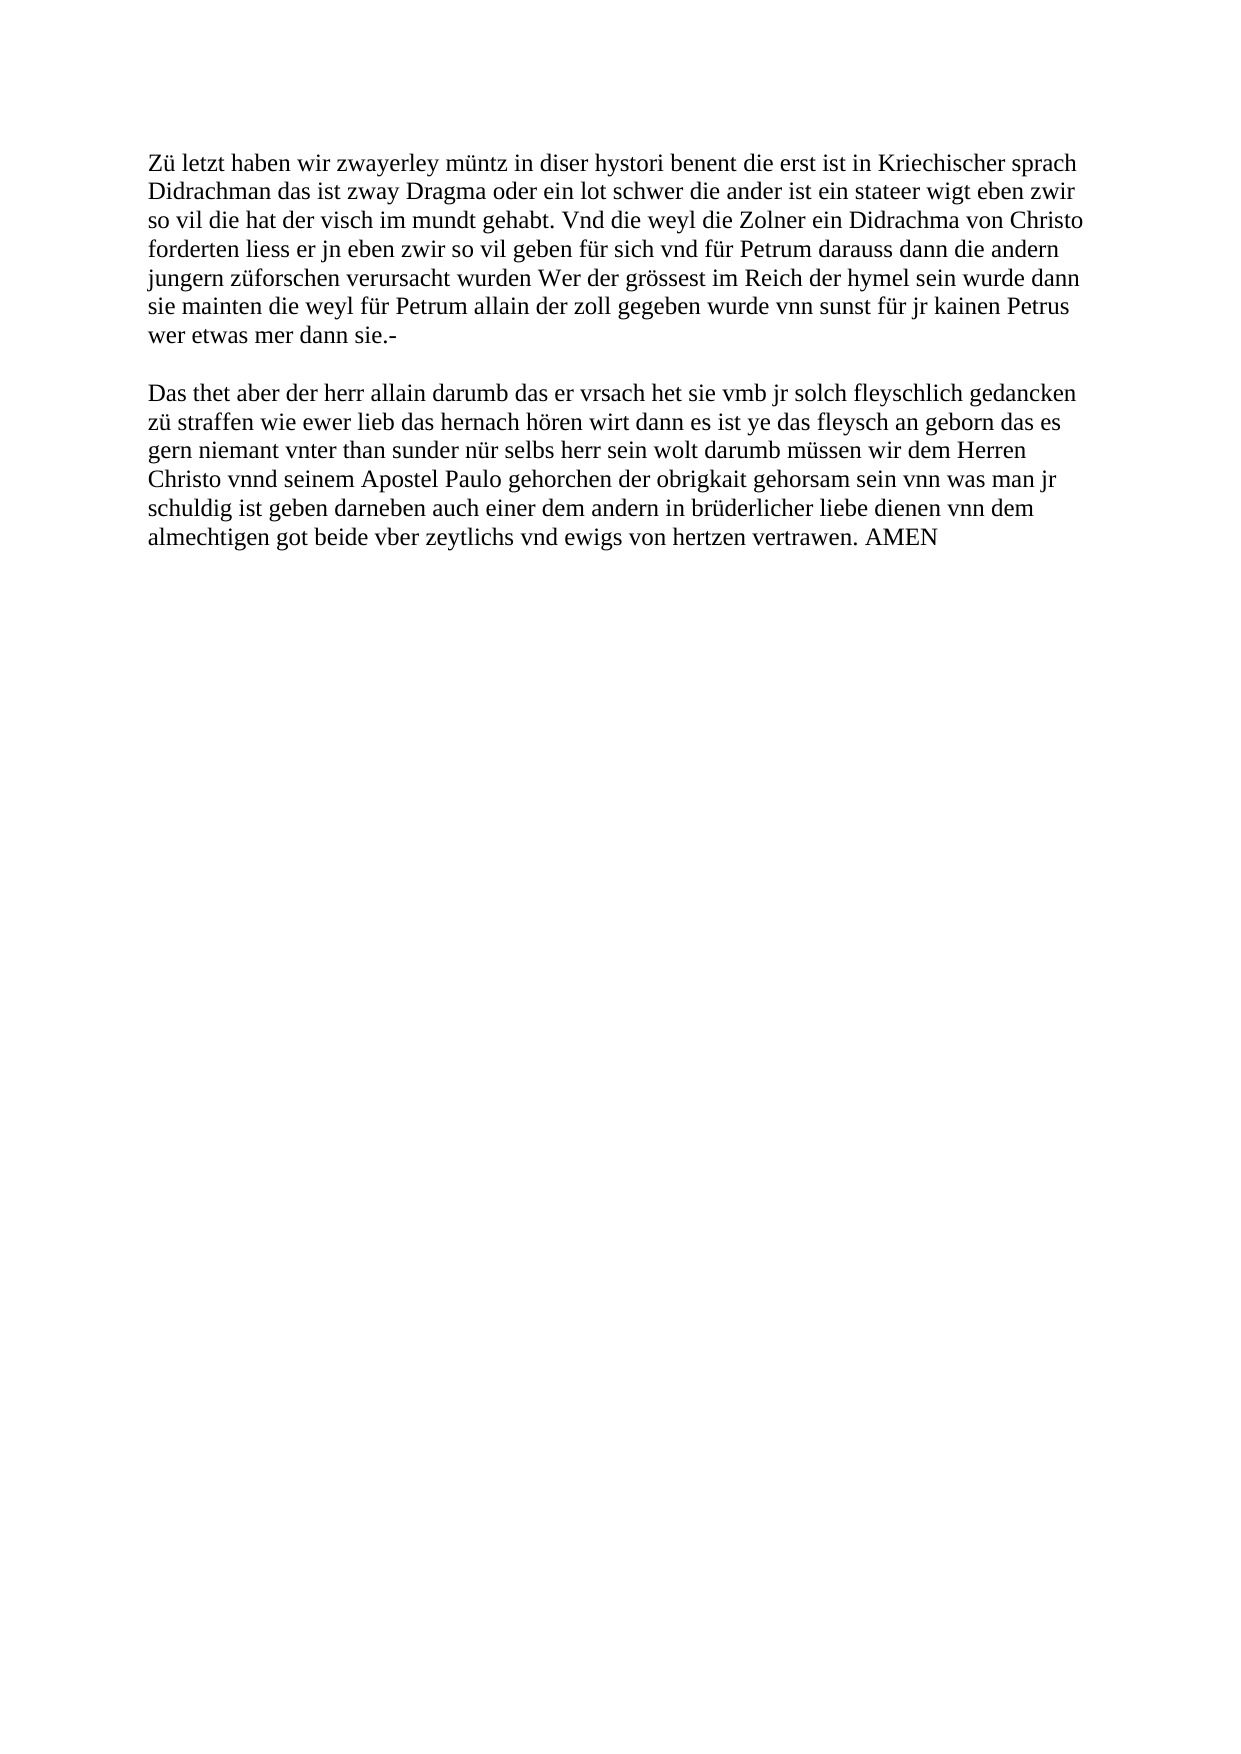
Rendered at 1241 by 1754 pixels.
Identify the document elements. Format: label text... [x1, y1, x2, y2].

text Zü letzt haben wir zwayerley müntz in diser hystori benent die erst ist in Kriechischer sprach Didrachman das ist zway Dragma oder ein lot schwer die ander ist ein stateer wigt eben zwir so vil die hat der visch im mundt gehabt. Vnd die weyl die Zolner ein Didrachma von Christo forderten liess er jn eben zwir so vil geben für sich vnd für Petrum darauss dann die andern jungern züforschen verursacht wurden Wer der grössest im Reich der hymel sein wurde dann sie mainten die weyl für Petrum allain der zoll gegeben wurde vnn sunst für jr kainen Petrus wer etwas mer dann sie.- [148, 148, 1093, 349]
text Das thet aber der herr allain darumb das er vrsach het sie vmb jr solch fleyschlich gedancken zü straffen wie ewer lieb das hernach hören wirt dann es ist ye das fleysch an geborn das es gern niemant vnter than sunder nür selbs herr sein wolt darumb müssen wir dem Herren Christo vnnd seinem Apostel Paulo gehorchen der obrigkait gehorsam sein vnn was man jr schuldig ist geben darneben auch einer dem andern in brüderlicher liebe dienen vnn dem almechtigen got beide vber zeytlichs vnd ewigs von hertzen vertrawen. AMEN [148, 378, 1093, 551]
